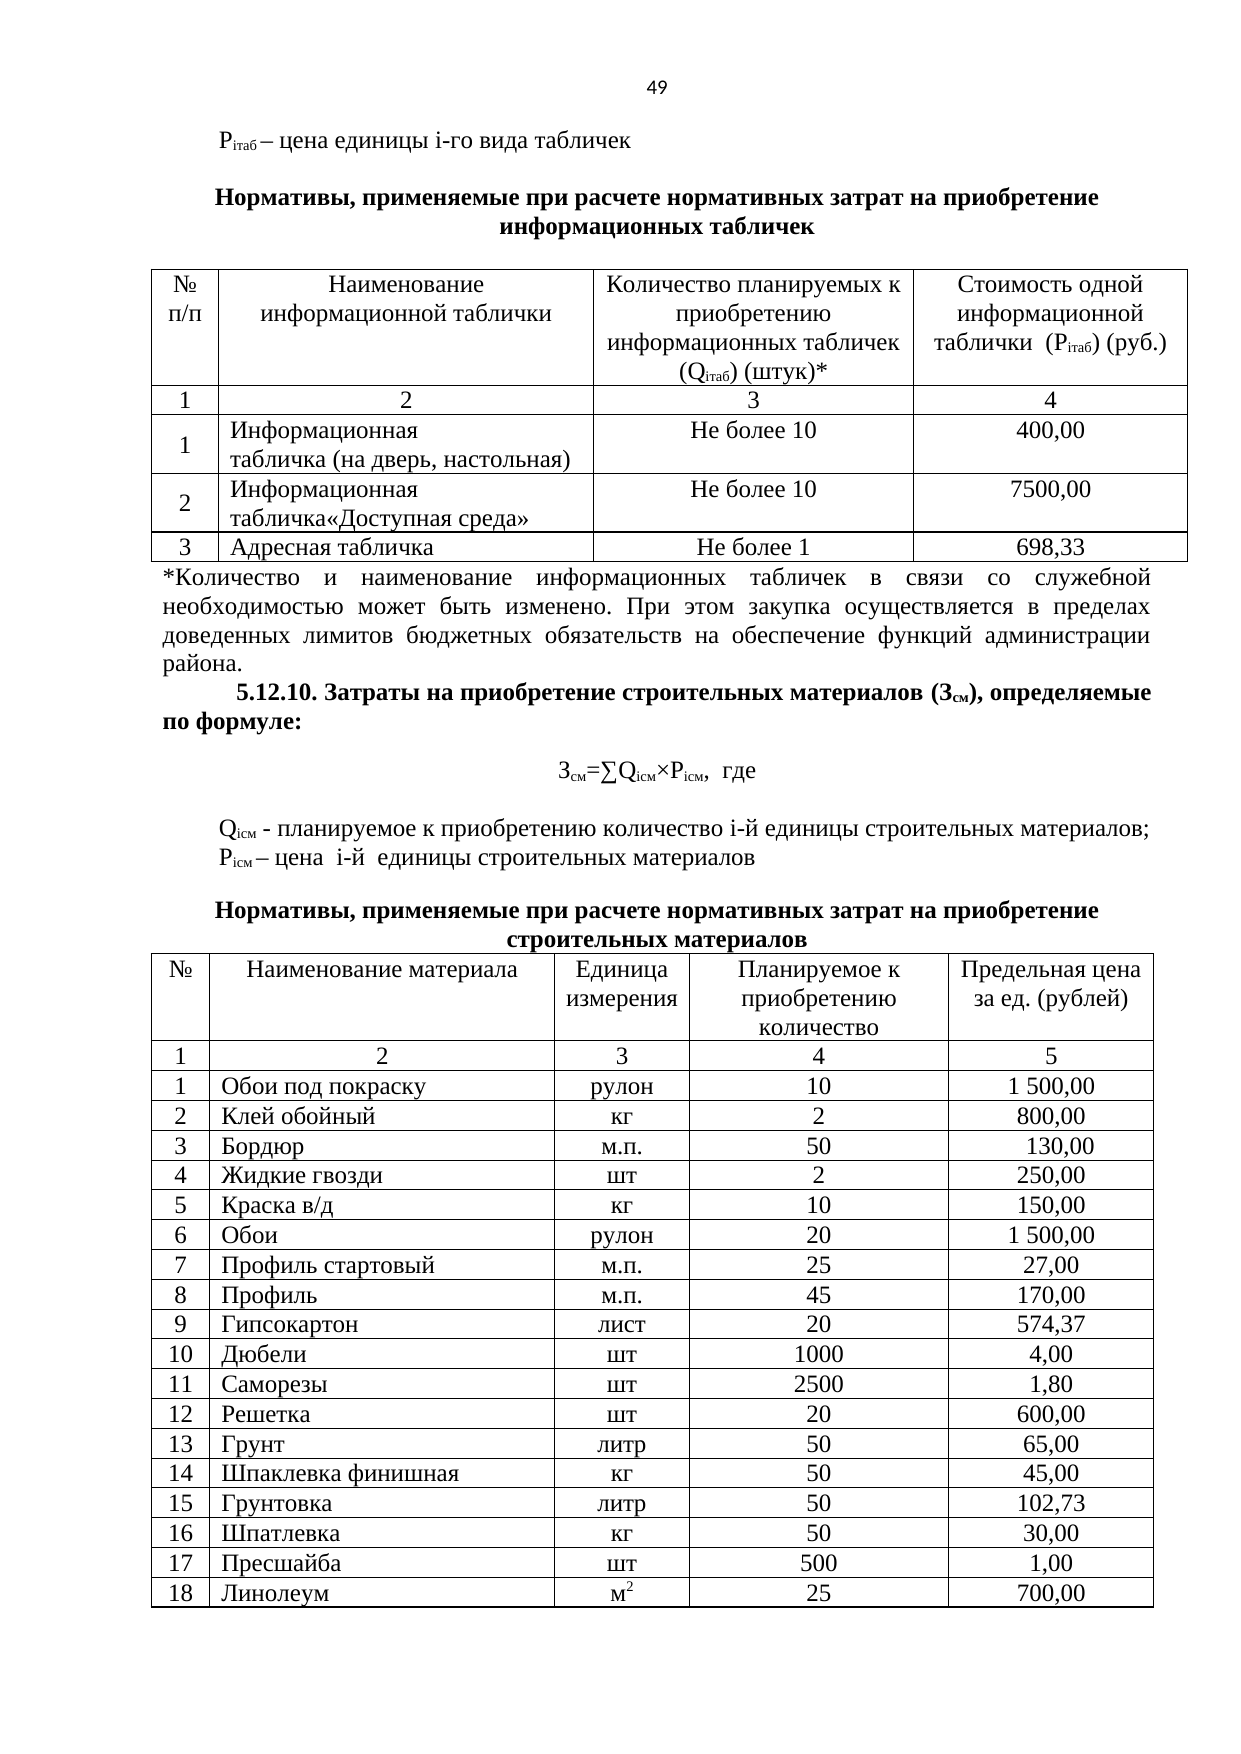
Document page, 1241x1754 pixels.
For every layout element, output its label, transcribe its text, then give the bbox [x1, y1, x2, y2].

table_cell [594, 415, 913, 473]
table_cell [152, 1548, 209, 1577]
text Нормативы, применяемые при расчете нормативных затрат на приобретение информационных табличек [162, 182, 1152, 240]
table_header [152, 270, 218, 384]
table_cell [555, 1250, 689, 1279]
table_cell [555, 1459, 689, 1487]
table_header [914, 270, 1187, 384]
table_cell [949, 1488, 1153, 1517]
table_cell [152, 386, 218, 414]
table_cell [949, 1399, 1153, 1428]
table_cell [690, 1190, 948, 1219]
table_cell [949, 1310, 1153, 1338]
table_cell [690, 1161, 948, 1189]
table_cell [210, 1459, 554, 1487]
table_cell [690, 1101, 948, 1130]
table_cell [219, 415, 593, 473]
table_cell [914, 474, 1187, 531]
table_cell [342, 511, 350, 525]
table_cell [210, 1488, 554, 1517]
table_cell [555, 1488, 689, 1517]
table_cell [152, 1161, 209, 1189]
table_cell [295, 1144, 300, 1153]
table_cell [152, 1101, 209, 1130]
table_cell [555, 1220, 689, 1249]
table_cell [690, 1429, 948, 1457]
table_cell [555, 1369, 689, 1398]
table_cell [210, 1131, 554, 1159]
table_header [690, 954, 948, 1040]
text 5.12.10. Затраты на приобретение строительных материалов (Зсм), определяемые по формуле: [162, 677, 1152, 735]
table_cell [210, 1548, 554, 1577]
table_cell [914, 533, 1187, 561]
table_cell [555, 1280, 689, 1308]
text Рiтаб – цена единицы i-го вида табличек [162, 125, 1152, 153]
text Нормативы, применяемые при расчете нормативных затрат на приобретение строительных материалов [162, 896, 1152, 953]
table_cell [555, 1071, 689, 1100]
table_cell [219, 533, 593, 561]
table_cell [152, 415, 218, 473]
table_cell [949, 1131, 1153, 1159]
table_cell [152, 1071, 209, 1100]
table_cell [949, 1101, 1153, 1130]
text Рiсм – цена i-й единицы строительных материалов [162, 842, 1152, 871]
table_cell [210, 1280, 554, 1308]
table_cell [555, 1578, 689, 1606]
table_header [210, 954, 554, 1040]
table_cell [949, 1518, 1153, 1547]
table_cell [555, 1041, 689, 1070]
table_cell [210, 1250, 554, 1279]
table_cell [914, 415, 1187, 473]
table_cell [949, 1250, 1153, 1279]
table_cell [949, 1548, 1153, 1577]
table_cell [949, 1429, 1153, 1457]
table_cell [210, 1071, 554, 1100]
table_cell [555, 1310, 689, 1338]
text Qiсм - планируемое к приобретению количество i-й единицы строительных материалов; [162, 813, 1152, 842]
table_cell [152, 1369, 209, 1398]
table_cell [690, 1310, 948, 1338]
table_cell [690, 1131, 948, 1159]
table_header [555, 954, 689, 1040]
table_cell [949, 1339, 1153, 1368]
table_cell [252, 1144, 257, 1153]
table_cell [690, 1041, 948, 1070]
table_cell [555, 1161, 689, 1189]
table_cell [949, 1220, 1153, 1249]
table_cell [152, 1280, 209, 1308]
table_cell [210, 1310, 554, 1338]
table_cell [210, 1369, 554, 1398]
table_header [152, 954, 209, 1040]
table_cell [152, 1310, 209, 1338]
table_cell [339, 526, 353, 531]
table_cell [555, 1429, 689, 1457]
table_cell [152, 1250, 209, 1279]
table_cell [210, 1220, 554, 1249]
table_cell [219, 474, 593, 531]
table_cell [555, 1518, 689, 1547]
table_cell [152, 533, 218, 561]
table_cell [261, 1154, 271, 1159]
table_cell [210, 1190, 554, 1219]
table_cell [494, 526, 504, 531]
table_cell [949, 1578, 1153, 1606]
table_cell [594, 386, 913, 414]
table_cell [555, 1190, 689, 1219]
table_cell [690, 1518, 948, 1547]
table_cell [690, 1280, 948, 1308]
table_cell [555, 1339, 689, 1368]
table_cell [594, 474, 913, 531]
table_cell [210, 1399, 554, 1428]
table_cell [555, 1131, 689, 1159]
text *Количество и наименование информационных табличек в связи со служебной необходимостью может быть изменено. При этом закупка осуществляется в пределах доведенных лимитов бюджетных обязательств на обеспечение функций администрации района. [162, 562, 1152, 677]
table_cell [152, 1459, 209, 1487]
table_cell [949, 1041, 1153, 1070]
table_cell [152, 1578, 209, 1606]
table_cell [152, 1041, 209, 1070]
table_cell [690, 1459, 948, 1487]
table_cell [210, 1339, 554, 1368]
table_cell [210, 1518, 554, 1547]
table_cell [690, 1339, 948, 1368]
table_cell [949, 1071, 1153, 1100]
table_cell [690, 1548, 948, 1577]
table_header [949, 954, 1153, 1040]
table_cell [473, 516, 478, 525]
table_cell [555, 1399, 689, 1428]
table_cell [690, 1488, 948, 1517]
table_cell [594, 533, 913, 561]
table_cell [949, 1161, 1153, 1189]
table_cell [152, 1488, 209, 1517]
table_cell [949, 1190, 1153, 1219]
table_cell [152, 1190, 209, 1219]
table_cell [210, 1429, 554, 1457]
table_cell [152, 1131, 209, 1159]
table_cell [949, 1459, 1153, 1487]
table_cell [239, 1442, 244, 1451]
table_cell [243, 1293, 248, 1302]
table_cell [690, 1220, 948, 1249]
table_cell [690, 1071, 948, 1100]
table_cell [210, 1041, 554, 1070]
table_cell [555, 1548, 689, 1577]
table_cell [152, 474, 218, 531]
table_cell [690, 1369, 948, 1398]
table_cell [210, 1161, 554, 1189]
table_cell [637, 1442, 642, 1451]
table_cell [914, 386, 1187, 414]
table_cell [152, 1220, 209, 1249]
text Зсм=∑Qiсм×Piсм, где [162, 756, 1152, 784]
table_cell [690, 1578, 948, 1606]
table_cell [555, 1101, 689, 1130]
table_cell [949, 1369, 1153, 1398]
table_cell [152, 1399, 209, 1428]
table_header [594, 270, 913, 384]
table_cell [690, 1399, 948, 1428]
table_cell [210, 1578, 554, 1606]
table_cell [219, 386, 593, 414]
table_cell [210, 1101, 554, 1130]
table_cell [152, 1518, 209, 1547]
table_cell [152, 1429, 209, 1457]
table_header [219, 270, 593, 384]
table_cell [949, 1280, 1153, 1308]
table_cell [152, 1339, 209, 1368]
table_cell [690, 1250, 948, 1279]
